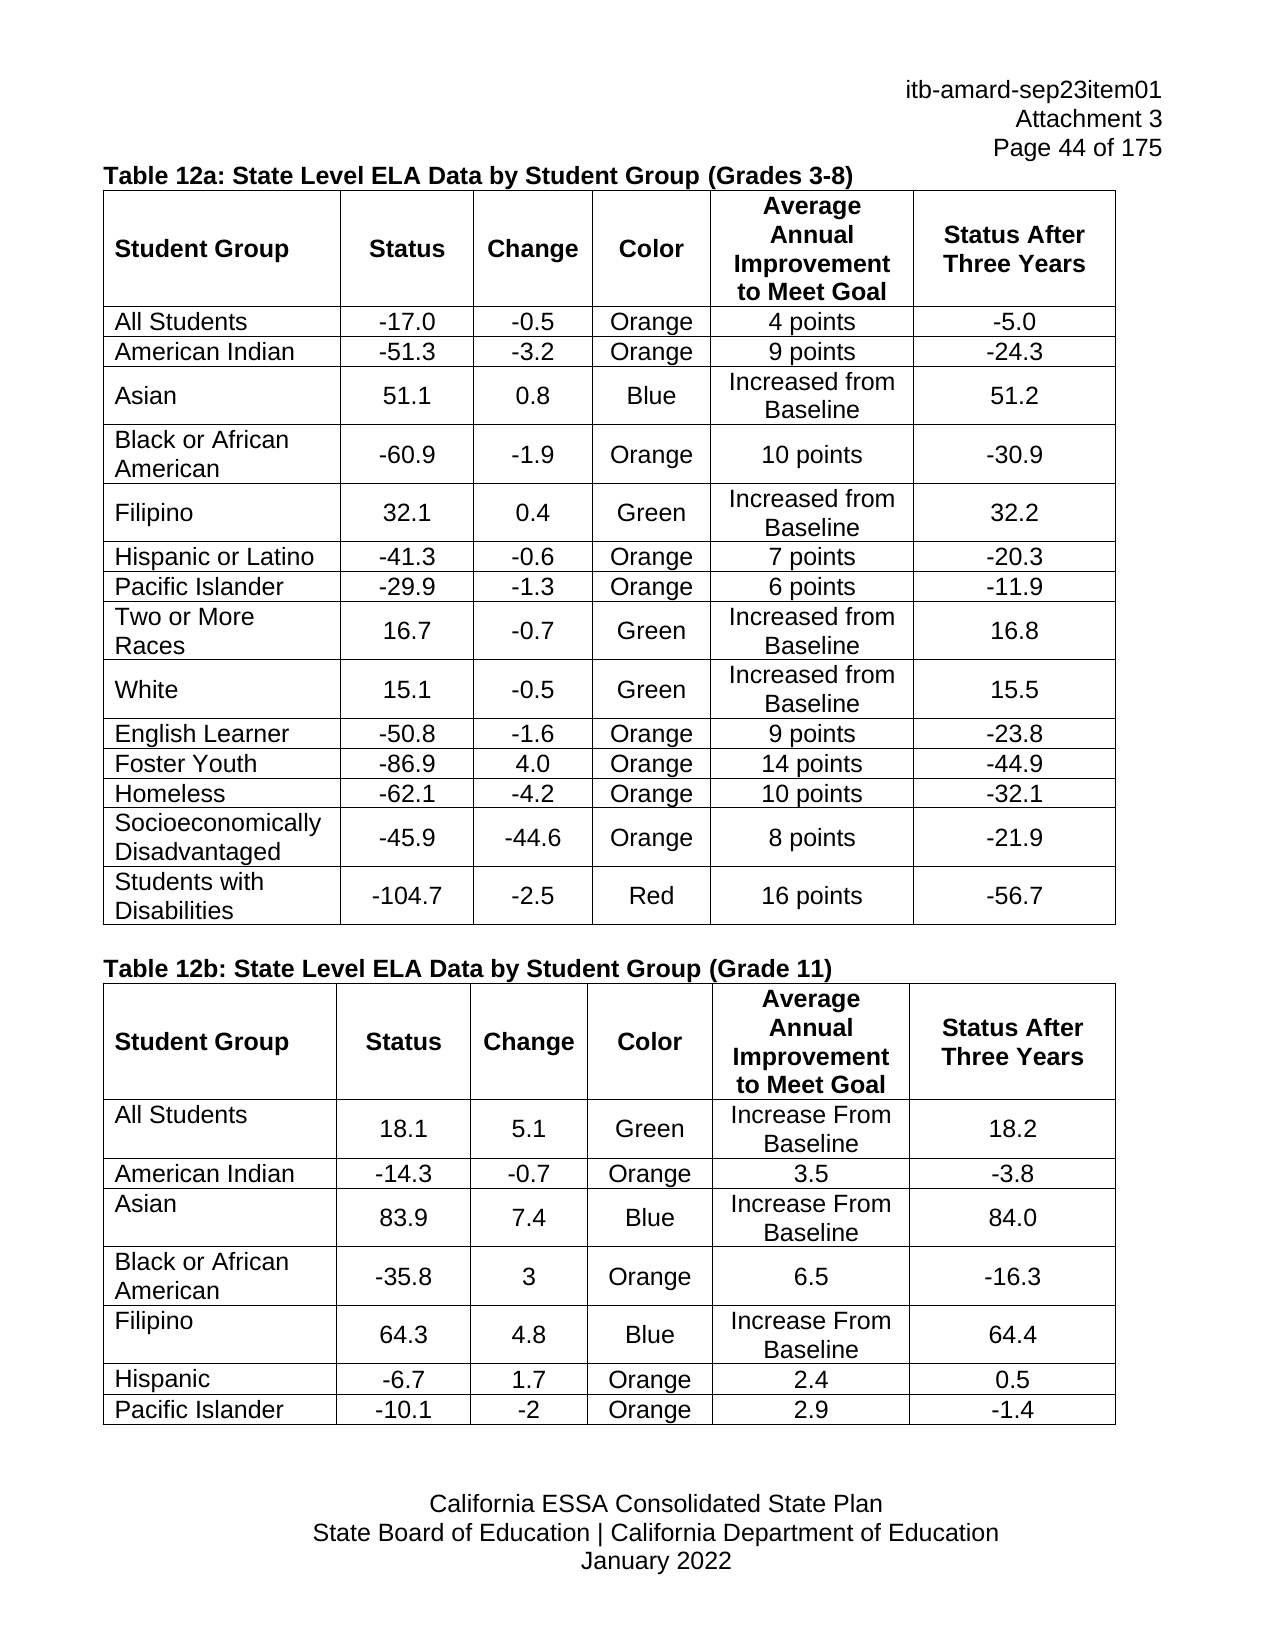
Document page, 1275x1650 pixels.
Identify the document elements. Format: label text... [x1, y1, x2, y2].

table_cell -0.5 [474, 660, 592, 718]
table_cell 18.1 [337, 1100, 470, 1157]
table_cell -1.3 [474, 572, 592, 601]
table_cell 8 points [711, 808, 913, 866]
table_cell Orange [588, 1364, 712, 1393]
table_cell -0.7 [474, 602, 592, 659]
table_cell -62.1 [341, 779, 473, 807]
table_cell -2 [471, 1395, 587, 1424]
table_cell Increased from Baseline [711, 367, 913, 424]
table_cell 7.4 [471, 1189, 587, 1246]
table_cell Orange [593, 572, 710, 601]
table_cell Hispanic or Latino [104, 542, 340, 571]
table_cell Orange [593, 337, 710, 366]
table_cell Orange [588, 1159, 712, 1188]
table_cell Increase From Baseline [713, 1100, 909, 1157]
table_cell 0.8 [474, 367, 592, 424]
table_cell Increased from Baseline [711, 602, 913, 659]
table_cell Filipino [104, 484, 340, 541]
table_cell -51.3 [341, 337, 473, 366]
table_cell Green [588, 1100, 712, 1157]
table_cell 7 points [711, 542, 913, 571]
table_cell -4.2 [474, 779, 592, 807]
table_cell American Indian [104, 337, 340, 366]
table_header Color [588, 984, 712, 1099]
table_cell -32.1 [914, 779, 1115, 807]
table_cell Homeless [104, 779, 340, 807]
text Table 12a: State Level ELA Data by Student Group (Grades 3-8) [103, 161, 1162, 190]
table_cell -86.9 [341, 749, 473, 777]
table_cell -3.8 [910, 1159, 1115, 1188]
table_cell All Students [104, 1100, 336, 1157]
table_cell 16.8 [914, 602, 1115, 659]
table_header Change [471, 984, 587, 1099]
table_cell 4.8 [471, 1306, 587, 1363]
table_cell -29.9 [341, 572, 473, 601]
table_cell American Indian [104, 1159, 336, 1188]
table_cell -17.0 [341, 307, 473, 336]
table_cell Orange [593, 719, 710, 748]
table_cell -30.9 [914, 425, 1115, 483]
table_cell Pacific Islander [104, 1395, 336, 1424]
table_cell Foster Youth [104, 749, 340, 777]
table_cell Pacific Islander [104, 572, 340, 601]
table_cell 6 points [711, 572, 913, 601]
table_cell Black or African American [104, 1247, 336, 1305]
table_cell 4 points [711, 307, 913, 336]
table_header Change [474, 191, 592, 306]
table_cell 32.2 [914, 484, 1115, 541]
table_header Status [341, 191, 473, 306]
table_cell Blue [588, 1189, 712, 1246]
table_header Average Annual Improvement to Meet Goal [713, 984, 909, 1099]
table_cell Red [593, 867, 710, 924]
table_cell -45.9 [341, 808, 473, 866]
table_cell -2.5 [474, 867, 592, 924]
table_cell -104.7 [341, 867, 473, 924]
table_cell 10 points [711, 425, 913, 483]
table_cell -21.9 [914, 808, 1115, 866]
table_cell Asian [104, 367, 340, 424]
table_cell Filipino [104, 1306, 336, 1363]
table_cell 18.2 [910, 1100, 1115, 1157]
table_header Status After Three Years [914, 191, 1115, 306]
table_cell -1.4 [910, 1395, 1115, 1424]
table_cell -3.2 [474, 337, 592, 366]
table_cell Orange [593, 425, 710, 483]
table_cell Orange [588, 1395, 712, 1424]
table_cell 51.2 [914, 367, 1115, 424]
table_cell Increase From Baseline [713, 1189, 909, 1246]
table_cell 9 points [711, 719, 913, 748]
table_cell -0.6 [474, 542, 592, 571]
table_cell 15.1 [341, 660, 473, 718]
table_cell 3.5 [713, 1159, 909, 1188]
table_cell -24.3 [914, 337, 1115, 366]
table_cell 14 points [711, 749, 913, 777]
table_cell 83.9 [337, 1189, 470, 1246]
table_cell -16.3 [910, 1247, 1115, 1305]
table_cell 64.4 [910, 1306, 1115, 1363]
table_cell 64.3 [337, 1306, 470, 1363]
table_cell 32.1 [341, 484, 473, 541]
table_cell Increased from Baseline [711, 660, 913, 718]
table_cell -14.3 [337, 1159, 470, 1188]
table_cell -20.3 [914, 542, 1115, 571]
table_cell English Learner [104, 719, 340, 748]
table_cell 16.7 [341, 602, 473, 659]
table_header Color [593, 191, 710, 306]
table_header Status After Three Years [910, 984, 1115, 1099]
table_cell Green [593, 660, 710, 718]
table_cell Socioeconomically Disadvantaged [104, 808, 340, 866]
table_header Average Annual Improvement to Meet Goal [711, 191, 913, 306]
table_cell White [104, 660, 340, 718]
table_cell 10 points [711, 779, 913, 807]
table_cell 9 points [711, 337, 913, 366]
table_cell -60.9 [341, 425, 473, 483]
table_cell 84.0 [910, 1189, 1115, 1246]
table_cell -1.6 [474, 719, 592, 748]
table_cell -44.9 [914, 749, 1115, 777]
table_cell 5.1 [471, 1100, 587, 1157]
table_cell 1.7 [471, 1364, 587, 1393]
table_cell Green [593, 602, 710, 659]
table_cell Two or More Races [104, 602, 340, 659]
table_cell Green [593, 484, 710, 541]
table_cell 51.1 [341, 367, 473, 424]
table_cell Students with Disabilities [104, 867, 340, 924]
table_cell -0.5 [474, 307, 592, 336]
table_cell Increased from Baseline [711, 484, 913, 541]
table_cell 4.0 [474, 749, 592, 777]
table_cell -56.7 [914, 867, 1115, 924]
table_cell 2.9 [713, 1395, 909, 1424]
table_cell All Students [104, 307, 340, 336]
table_cell Hispanic [104, 1364, 336, 1393]
table_cell 0.5 [910, 1364, 1115, 1393]
text Table 12b: State Level ELA Data by Student Group (Grade 11) [103, 954, 1162, 983]
table_cell 15.5 [914, 660, 1115, 718]
table_cell -44.6 [474, 808, 592, 866]
table_cell -11.9 [914, 572, 1115, 601]
table_header Status [337, 984, 470, 1099]
table_cell -50.8 [341, 719, 473, 748]
table_cell -5.0 [914, 307, 1115, 336]
table_cell Orange [593, 749, 710, 777]
table_cell Orange [593, 307, 710, 336]
table_cell -23.8 [914, 719, 1115, 748]
table_cell -1.9 [474, 425, 592, 483]
table_cell 2.4 [713, 1364, 909, 1393]
table_cell Orange [593, 542, 710, 571]
table_cell Asian [104, 1189, 336, 1246]
table_cell 3 [471, 1247, 587, 1305]
table_cell 0.4 [474, 484, 592, 541]
table_cell Orange [593, 779, 710, 807]
table_cell -0.7 [471, 1159, 587, 1188]
table_cell -35.8 [337, 1247, 470, 1305]
table_header Student Group [104, 191, 340, 306]
table_cell Blue [588, 1306, 712, 1363]
table_cell Orange [588, 1247, 712, 1305]
table_cell 6.5 [713, 1247, 909, 1305]
table_cell Black or African American [104, 425, 340, 483]
table_cell -10.1 [337, 1395, 470, 1424]
table_cell 16 points [711, 867, 913, 924]
table_cell -6.7 [337, 1364, 470, 1393]
table_header Student Group [104, 984, 336, 1099]
table_cell Blue [593, 367, 710, 424]
table_cell Orange [593, 808, 710, 866]
table_cell Increase From Baseline [713, 1306, 909, 1363]
table_cell -41.3 [341, 542, 473, 571]
